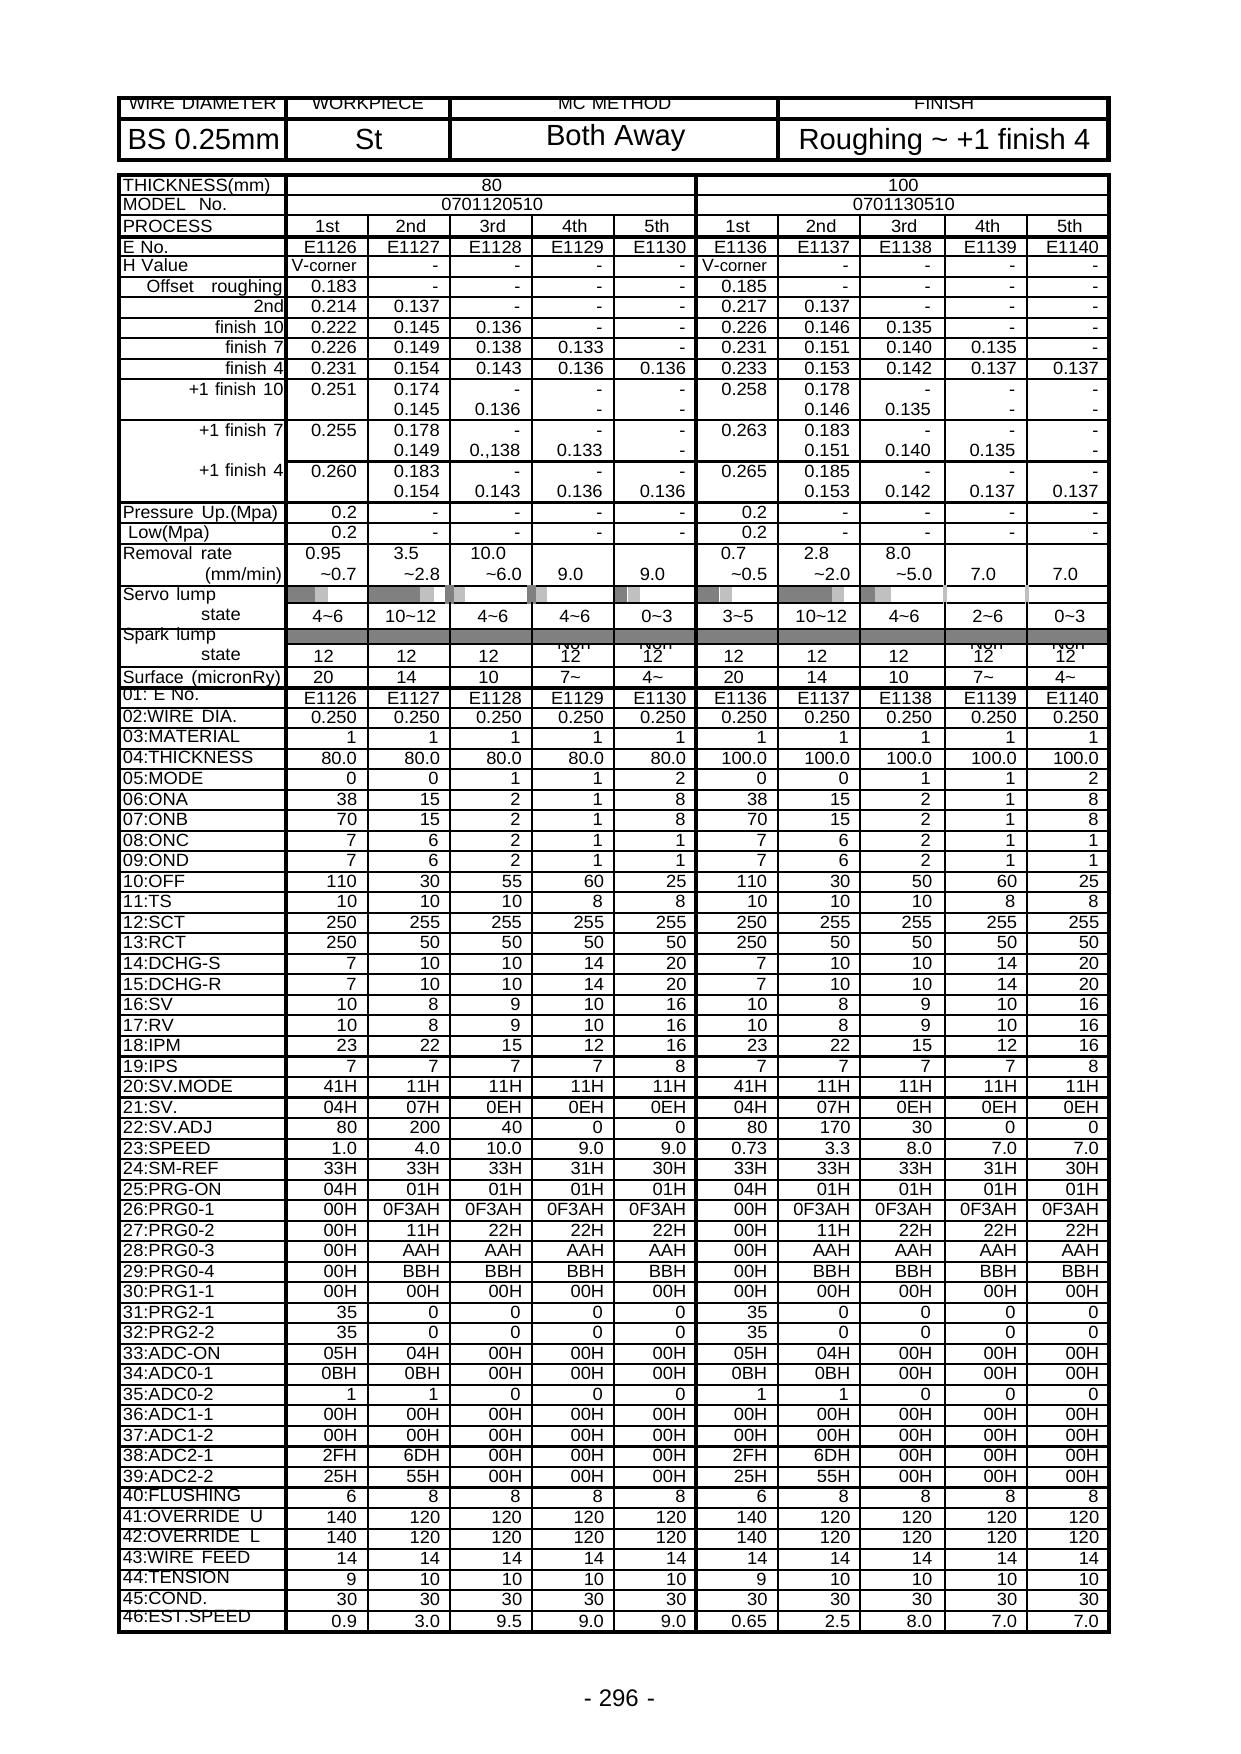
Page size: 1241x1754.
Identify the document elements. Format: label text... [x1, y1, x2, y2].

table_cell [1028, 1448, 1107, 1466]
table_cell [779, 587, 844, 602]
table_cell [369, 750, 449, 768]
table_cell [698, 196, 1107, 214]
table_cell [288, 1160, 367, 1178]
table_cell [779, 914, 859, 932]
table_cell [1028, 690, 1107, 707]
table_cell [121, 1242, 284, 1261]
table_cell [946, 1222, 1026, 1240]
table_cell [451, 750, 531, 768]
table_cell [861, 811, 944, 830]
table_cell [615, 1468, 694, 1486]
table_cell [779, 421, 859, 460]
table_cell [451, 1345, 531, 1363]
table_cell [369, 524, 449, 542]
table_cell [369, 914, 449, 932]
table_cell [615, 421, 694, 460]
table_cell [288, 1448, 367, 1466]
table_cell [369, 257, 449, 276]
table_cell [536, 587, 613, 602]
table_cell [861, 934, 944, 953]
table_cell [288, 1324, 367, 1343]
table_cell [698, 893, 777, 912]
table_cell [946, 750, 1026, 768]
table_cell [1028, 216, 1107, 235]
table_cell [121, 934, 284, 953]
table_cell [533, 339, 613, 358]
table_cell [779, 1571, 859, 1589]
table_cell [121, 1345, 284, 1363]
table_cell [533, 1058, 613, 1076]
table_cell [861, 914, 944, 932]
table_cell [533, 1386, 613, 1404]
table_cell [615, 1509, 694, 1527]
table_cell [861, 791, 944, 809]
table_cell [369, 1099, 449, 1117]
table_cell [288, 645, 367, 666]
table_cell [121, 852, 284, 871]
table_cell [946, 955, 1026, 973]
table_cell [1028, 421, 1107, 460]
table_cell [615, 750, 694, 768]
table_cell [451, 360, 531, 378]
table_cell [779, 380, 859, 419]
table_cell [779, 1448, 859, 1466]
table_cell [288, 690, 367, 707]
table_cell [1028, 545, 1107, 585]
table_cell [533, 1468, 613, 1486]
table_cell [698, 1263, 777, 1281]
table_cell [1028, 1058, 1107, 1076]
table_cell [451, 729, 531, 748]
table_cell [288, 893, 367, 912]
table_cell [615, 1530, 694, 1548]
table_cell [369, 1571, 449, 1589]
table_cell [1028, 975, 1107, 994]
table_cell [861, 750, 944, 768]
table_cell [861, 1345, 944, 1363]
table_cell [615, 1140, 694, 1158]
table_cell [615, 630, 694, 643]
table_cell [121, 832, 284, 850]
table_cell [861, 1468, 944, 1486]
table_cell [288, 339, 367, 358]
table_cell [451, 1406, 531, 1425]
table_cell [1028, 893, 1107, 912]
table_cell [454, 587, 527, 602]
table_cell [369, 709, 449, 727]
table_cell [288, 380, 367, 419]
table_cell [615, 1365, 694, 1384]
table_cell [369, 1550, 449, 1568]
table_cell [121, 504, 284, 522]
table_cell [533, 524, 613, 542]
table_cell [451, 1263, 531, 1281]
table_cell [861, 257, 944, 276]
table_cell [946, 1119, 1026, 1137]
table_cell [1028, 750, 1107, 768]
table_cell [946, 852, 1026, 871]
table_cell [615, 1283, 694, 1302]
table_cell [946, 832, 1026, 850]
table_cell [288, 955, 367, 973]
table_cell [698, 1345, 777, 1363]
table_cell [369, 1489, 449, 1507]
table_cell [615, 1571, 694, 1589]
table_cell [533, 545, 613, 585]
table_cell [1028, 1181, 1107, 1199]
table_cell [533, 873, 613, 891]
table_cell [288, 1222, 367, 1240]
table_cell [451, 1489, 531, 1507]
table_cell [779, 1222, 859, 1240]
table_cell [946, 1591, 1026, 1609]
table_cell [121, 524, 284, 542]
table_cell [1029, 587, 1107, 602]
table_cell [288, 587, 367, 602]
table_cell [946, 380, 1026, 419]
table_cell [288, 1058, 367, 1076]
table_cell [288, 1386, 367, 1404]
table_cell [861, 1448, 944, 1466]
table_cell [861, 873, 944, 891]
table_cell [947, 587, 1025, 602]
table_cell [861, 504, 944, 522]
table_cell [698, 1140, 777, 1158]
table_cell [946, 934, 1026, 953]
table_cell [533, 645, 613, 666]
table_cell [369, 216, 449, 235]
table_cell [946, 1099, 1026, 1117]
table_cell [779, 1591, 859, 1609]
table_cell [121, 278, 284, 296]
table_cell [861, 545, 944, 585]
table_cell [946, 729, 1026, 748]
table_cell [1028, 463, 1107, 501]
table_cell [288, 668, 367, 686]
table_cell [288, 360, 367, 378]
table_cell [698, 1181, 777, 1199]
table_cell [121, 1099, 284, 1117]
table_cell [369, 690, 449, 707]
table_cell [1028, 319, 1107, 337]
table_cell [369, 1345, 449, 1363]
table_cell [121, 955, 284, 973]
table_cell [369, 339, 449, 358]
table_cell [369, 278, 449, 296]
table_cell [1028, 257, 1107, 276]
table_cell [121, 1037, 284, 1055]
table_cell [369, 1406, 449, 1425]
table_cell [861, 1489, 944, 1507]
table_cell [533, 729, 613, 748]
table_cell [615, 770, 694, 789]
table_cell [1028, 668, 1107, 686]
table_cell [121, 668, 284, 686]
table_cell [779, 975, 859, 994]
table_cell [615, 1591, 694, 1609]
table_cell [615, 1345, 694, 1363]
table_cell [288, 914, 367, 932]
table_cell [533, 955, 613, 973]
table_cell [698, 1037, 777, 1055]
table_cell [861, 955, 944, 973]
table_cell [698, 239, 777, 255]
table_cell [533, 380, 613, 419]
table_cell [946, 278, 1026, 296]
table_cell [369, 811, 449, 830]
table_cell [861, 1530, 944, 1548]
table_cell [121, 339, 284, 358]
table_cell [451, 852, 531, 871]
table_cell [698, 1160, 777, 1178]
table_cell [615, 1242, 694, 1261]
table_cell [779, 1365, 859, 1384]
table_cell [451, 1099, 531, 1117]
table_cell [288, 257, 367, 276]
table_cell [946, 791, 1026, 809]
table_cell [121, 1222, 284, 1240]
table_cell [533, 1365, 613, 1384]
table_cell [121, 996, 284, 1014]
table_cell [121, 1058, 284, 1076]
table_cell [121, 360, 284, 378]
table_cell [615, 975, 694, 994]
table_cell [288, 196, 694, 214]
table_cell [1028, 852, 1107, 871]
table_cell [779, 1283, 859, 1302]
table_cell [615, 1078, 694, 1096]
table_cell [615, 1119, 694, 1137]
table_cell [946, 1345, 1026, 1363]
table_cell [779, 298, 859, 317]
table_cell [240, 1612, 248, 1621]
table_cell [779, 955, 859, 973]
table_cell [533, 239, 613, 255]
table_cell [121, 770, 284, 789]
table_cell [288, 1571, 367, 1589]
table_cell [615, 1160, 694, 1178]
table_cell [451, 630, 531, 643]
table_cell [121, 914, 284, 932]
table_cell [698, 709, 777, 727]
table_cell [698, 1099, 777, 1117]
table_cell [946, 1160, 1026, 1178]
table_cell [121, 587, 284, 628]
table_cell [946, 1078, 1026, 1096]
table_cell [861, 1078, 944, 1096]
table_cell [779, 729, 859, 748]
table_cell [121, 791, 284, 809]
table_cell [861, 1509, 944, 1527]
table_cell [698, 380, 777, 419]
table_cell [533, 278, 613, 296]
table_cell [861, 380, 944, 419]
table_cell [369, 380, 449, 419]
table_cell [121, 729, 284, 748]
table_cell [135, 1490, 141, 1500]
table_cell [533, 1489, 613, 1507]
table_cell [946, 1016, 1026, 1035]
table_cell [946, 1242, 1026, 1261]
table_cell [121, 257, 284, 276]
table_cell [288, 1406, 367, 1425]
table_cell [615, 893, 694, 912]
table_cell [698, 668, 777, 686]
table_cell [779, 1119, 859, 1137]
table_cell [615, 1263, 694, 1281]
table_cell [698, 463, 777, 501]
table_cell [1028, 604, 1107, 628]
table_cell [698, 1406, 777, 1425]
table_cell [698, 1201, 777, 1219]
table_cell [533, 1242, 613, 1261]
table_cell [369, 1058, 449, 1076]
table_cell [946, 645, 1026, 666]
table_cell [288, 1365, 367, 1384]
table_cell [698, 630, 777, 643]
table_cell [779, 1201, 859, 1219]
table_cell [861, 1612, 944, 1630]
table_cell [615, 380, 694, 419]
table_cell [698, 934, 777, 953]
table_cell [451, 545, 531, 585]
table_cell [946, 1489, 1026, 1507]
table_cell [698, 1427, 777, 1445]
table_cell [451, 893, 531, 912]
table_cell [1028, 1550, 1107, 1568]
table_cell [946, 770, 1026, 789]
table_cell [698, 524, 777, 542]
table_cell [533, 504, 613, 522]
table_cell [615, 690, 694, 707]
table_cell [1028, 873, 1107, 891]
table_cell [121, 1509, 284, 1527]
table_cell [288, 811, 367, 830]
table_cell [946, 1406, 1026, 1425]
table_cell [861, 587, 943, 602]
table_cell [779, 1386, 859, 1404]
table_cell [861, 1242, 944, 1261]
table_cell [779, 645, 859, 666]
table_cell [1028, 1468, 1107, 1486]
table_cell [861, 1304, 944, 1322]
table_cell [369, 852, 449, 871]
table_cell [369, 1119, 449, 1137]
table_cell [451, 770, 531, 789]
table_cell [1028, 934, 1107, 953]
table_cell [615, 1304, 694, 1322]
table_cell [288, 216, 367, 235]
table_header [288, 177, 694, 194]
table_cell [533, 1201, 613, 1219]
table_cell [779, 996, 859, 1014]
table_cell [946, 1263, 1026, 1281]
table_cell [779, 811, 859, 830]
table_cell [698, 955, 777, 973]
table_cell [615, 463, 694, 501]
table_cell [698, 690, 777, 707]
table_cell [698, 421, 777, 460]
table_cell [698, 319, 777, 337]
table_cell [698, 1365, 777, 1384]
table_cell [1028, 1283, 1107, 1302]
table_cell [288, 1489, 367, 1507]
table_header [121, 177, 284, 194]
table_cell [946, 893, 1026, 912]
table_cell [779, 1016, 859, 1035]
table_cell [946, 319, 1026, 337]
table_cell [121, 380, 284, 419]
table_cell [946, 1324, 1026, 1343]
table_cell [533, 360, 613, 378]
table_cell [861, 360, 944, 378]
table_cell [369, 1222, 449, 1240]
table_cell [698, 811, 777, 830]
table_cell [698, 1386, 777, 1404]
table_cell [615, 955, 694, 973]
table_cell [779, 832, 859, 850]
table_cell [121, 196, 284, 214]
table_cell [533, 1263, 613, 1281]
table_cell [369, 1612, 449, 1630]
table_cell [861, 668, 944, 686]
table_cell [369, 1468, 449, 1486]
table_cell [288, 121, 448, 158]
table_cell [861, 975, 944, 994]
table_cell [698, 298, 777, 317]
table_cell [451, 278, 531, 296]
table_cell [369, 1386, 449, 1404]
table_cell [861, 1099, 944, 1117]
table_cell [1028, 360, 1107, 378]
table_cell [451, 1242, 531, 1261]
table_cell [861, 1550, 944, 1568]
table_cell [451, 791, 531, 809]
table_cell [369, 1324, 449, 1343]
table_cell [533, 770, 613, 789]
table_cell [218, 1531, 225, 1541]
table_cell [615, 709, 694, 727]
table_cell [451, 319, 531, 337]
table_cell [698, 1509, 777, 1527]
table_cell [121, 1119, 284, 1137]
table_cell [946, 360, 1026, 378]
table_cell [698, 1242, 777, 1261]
text - 296 - [579, 1684, 659, 1712]
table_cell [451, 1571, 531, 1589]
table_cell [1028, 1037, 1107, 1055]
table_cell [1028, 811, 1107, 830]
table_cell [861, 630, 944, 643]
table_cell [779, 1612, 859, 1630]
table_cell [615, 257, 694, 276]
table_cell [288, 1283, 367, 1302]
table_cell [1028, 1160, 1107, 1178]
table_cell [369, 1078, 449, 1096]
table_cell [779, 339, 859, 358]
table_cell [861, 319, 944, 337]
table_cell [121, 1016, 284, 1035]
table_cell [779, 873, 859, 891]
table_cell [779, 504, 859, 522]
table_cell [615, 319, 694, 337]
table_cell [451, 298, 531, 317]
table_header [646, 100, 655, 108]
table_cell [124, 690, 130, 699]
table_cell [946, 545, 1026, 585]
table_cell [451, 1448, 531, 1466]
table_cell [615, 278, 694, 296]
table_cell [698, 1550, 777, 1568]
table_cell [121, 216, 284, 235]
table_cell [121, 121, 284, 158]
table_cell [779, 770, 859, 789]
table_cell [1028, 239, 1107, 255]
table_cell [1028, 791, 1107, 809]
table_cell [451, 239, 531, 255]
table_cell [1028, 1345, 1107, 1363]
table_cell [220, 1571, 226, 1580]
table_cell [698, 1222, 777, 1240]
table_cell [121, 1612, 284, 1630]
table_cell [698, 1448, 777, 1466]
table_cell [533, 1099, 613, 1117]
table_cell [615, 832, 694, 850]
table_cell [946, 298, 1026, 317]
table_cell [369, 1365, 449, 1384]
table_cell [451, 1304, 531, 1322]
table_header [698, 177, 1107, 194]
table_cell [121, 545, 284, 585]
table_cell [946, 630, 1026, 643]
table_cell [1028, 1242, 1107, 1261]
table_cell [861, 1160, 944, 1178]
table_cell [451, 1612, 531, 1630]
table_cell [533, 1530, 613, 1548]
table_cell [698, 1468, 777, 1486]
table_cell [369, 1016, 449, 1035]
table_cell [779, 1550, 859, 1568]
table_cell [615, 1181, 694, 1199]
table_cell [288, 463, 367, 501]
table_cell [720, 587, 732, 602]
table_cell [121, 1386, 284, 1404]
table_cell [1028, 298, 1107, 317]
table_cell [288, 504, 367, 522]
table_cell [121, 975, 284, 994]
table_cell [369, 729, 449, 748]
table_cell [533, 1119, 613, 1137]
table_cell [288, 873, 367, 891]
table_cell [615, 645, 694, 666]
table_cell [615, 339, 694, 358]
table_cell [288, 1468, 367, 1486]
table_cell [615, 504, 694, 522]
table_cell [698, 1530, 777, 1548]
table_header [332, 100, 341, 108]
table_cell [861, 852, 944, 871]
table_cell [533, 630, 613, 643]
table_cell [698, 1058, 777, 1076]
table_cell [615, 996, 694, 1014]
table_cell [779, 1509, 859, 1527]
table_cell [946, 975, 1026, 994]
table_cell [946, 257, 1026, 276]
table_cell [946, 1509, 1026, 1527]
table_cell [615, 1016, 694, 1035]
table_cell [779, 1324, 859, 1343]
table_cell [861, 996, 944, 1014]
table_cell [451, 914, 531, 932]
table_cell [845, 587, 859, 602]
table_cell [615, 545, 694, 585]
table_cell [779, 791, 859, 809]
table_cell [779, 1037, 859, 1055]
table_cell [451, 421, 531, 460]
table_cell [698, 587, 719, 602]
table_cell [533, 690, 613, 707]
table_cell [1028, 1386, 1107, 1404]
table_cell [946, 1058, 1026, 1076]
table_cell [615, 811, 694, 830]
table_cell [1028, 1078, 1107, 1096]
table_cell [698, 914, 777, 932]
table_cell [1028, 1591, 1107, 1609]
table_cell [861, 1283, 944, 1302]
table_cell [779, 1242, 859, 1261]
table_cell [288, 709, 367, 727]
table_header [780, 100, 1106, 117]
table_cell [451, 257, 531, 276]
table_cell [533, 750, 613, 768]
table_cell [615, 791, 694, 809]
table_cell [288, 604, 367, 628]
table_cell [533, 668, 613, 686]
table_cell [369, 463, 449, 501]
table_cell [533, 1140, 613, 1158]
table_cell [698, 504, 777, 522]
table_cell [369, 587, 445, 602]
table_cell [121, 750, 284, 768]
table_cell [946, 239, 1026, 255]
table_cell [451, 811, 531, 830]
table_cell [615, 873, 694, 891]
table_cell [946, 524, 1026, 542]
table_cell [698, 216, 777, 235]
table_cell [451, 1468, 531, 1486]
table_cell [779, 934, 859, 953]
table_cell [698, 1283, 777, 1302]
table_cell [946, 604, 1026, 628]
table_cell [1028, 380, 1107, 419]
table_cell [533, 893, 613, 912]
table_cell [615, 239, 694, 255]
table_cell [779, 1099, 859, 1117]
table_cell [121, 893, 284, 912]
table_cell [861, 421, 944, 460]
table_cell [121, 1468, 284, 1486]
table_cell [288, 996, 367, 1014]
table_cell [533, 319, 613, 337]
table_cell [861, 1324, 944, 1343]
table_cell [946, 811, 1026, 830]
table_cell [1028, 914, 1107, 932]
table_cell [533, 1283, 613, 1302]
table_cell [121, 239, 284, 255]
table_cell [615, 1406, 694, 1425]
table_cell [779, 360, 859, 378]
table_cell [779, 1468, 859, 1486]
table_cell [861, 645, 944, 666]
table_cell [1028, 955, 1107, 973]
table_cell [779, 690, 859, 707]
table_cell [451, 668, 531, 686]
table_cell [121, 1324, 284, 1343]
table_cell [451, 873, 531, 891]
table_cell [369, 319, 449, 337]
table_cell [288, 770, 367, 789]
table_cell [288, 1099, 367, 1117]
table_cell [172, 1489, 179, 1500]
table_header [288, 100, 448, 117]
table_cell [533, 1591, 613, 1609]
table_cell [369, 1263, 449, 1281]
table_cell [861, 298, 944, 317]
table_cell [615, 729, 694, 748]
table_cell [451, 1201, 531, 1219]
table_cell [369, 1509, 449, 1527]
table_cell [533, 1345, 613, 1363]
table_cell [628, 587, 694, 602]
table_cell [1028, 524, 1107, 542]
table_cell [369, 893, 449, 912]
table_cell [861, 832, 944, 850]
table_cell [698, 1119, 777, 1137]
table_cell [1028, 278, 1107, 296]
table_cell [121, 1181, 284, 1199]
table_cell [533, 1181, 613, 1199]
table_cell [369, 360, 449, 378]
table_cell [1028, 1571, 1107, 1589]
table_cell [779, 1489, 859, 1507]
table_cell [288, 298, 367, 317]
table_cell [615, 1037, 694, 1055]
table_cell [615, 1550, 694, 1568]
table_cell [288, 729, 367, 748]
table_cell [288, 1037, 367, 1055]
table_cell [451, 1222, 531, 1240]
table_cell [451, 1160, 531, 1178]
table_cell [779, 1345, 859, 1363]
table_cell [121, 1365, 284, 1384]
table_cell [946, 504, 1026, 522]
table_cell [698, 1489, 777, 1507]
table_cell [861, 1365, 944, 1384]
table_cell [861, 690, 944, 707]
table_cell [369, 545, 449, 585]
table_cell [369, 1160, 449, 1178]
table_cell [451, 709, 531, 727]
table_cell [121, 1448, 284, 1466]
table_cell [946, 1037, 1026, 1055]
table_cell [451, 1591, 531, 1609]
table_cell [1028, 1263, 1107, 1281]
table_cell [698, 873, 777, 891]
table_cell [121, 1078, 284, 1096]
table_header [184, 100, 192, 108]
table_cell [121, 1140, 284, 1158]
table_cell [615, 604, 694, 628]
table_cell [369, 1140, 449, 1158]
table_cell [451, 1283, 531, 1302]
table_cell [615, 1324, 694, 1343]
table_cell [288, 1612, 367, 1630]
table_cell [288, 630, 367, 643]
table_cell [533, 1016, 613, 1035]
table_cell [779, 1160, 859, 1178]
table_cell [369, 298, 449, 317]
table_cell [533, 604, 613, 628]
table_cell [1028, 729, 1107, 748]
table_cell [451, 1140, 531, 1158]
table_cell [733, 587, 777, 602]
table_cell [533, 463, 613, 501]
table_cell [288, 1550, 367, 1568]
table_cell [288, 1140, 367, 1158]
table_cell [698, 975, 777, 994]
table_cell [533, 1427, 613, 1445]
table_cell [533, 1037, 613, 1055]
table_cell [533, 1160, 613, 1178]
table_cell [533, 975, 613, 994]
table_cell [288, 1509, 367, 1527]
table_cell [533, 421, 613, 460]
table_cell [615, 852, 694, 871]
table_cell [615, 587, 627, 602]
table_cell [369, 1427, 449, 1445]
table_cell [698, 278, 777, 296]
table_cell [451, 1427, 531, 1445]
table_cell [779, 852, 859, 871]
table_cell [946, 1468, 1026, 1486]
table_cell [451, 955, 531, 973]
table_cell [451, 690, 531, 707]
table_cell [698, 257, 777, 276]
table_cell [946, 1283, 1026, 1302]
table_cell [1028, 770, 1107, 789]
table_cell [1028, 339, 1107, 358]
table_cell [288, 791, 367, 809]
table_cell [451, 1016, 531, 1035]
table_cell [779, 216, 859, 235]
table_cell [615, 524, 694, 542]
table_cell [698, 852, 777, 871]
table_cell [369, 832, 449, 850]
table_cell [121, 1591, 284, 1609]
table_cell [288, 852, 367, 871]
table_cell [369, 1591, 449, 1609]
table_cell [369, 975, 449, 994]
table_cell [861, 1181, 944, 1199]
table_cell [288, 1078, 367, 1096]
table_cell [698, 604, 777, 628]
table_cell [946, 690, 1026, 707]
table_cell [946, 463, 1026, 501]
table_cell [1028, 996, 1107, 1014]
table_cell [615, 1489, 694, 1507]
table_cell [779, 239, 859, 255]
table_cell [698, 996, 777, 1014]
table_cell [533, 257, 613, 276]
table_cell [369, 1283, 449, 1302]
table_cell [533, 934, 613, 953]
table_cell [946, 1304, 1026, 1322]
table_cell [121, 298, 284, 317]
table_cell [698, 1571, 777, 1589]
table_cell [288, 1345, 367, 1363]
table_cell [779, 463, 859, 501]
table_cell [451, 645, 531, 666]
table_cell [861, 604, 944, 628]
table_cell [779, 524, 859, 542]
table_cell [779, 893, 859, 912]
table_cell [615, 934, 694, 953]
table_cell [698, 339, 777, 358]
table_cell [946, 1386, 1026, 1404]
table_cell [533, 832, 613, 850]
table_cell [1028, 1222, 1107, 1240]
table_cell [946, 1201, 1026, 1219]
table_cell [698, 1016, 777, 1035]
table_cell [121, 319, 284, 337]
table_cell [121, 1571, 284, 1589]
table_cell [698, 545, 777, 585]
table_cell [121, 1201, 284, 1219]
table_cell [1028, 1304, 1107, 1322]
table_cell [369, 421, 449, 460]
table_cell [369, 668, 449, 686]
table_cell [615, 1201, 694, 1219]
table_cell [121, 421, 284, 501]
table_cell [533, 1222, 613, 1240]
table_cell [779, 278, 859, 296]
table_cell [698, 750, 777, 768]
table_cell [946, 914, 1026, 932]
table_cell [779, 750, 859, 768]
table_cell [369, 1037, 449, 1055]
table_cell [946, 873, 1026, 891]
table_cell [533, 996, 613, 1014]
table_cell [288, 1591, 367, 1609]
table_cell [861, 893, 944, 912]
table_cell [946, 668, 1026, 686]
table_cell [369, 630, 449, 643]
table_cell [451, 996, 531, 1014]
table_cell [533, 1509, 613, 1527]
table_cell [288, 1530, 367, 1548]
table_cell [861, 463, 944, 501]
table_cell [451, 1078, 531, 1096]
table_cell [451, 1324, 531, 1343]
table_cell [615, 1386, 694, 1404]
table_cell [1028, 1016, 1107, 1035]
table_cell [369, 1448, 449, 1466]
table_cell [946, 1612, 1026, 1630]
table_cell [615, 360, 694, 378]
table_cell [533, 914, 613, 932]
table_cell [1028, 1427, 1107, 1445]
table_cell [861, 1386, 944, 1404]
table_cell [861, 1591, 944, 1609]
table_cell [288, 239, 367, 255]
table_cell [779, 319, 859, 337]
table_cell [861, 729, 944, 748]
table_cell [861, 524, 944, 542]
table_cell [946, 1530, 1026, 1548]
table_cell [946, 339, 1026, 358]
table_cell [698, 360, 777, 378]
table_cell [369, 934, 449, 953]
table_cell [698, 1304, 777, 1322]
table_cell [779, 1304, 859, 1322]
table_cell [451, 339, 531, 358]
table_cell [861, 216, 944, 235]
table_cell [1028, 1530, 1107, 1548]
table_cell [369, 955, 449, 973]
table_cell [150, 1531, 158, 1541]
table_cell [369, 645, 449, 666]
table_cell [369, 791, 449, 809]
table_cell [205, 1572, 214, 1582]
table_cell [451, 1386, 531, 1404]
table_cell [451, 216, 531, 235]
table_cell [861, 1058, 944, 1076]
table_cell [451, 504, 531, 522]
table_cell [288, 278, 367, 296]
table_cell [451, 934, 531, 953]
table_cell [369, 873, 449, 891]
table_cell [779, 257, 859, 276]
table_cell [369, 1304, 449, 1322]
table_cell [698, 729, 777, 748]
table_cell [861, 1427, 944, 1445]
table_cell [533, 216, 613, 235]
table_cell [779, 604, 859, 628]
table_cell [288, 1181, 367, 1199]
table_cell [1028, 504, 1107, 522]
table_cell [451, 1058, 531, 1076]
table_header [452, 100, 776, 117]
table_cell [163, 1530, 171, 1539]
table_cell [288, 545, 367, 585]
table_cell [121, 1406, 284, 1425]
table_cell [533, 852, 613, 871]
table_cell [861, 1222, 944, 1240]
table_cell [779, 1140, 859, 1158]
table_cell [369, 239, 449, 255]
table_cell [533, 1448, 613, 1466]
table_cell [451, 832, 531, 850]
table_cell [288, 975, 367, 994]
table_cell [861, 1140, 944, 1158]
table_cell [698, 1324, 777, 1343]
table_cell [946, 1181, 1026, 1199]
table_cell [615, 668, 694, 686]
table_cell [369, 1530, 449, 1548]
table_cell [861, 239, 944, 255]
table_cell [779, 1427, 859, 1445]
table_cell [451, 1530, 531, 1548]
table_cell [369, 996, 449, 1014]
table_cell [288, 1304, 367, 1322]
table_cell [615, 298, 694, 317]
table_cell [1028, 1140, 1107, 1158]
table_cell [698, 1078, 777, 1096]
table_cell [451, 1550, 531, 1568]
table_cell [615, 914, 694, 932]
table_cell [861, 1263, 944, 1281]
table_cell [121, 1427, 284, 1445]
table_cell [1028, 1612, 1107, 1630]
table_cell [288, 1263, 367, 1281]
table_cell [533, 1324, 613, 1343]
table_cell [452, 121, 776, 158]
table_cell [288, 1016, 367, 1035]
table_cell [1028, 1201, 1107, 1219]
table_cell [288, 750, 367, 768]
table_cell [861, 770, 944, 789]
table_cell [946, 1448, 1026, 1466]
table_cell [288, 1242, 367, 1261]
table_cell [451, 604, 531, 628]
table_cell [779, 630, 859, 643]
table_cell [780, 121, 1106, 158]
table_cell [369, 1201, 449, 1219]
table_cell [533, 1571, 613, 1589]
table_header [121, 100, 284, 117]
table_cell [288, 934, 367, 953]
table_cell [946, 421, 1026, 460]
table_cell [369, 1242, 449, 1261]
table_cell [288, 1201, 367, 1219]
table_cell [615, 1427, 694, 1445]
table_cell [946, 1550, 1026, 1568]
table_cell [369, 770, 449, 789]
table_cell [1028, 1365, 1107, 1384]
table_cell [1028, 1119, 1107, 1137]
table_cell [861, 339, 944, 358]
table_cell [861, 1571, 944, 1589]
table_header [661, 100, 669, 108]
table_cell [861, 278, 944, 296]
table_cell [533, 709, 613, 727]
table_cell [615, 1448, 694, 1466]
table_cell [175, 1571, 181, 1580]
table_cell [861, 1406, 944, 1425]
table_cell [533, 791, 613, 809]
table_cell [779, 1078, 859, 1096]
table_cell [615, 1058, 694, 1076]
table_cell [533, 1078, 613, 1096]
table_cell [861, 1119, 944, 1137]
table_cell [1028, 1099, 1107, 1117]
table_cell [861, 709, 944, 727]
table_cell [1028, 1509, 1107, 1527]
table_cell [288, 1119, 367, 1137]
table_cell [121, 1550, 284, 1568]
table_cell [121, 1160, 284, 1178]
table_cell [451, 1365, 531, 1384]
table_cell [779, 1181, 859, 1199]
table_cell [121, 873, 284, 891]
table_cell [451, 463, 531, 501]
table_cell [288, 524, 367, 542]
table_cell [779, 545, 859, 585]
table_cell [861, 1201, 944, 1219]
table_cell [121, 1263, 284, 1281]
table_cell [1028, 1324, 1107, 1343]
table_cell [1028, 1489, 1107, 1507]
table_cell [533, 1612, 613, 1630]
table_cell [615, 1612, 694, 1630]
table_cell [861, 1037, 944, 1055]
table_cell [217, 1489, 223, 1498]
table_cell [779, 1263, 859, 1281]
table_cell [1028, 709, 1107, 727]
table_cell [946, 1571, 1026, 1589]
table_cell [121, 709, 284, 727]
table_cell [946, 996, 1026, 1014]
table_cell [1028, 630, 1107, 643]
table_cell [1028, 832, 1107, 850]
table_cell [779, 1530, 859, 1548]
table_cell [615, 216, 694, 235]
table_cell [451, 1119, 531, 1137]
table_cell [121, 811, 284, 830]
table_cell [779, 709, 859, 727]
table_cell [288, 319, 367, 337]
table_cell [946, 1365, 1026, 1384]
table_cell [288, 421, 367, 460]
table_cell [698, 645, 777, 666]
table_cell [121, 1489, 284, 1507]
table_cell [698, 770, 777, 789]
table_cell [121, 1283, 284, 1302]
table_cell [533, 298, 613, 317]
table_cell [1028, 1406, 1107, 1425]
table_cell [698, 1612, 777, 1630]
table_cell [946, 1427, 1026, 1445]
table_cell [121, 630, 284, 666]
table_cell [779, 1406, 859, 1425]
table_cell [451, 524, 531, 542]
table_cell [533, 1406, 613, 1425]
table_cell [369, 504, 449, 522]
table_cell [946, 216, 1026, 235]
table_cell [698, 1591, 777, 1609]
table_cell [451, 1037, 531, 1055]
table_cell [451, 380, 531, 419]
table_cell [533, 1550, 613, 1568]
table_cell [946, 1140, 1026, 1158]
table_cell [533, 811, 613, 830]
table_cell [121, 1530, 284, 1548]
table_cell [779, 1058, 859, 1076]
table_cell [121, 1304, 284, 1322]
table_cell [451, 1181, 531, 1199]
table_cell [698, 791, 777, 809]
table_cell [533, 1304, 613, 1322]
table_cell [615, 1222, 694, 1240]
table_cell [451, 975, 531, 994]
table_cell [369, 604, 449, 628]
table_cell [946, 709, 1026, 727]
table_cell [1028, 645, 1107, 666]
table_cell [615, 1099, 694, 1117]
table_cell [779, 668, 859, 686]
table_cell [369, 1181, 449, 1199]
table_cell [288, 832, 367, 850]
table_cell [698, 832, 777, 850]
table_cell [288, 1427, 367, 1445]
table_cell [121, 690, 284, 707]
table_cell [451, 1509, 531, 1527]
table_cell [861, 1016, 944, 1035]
